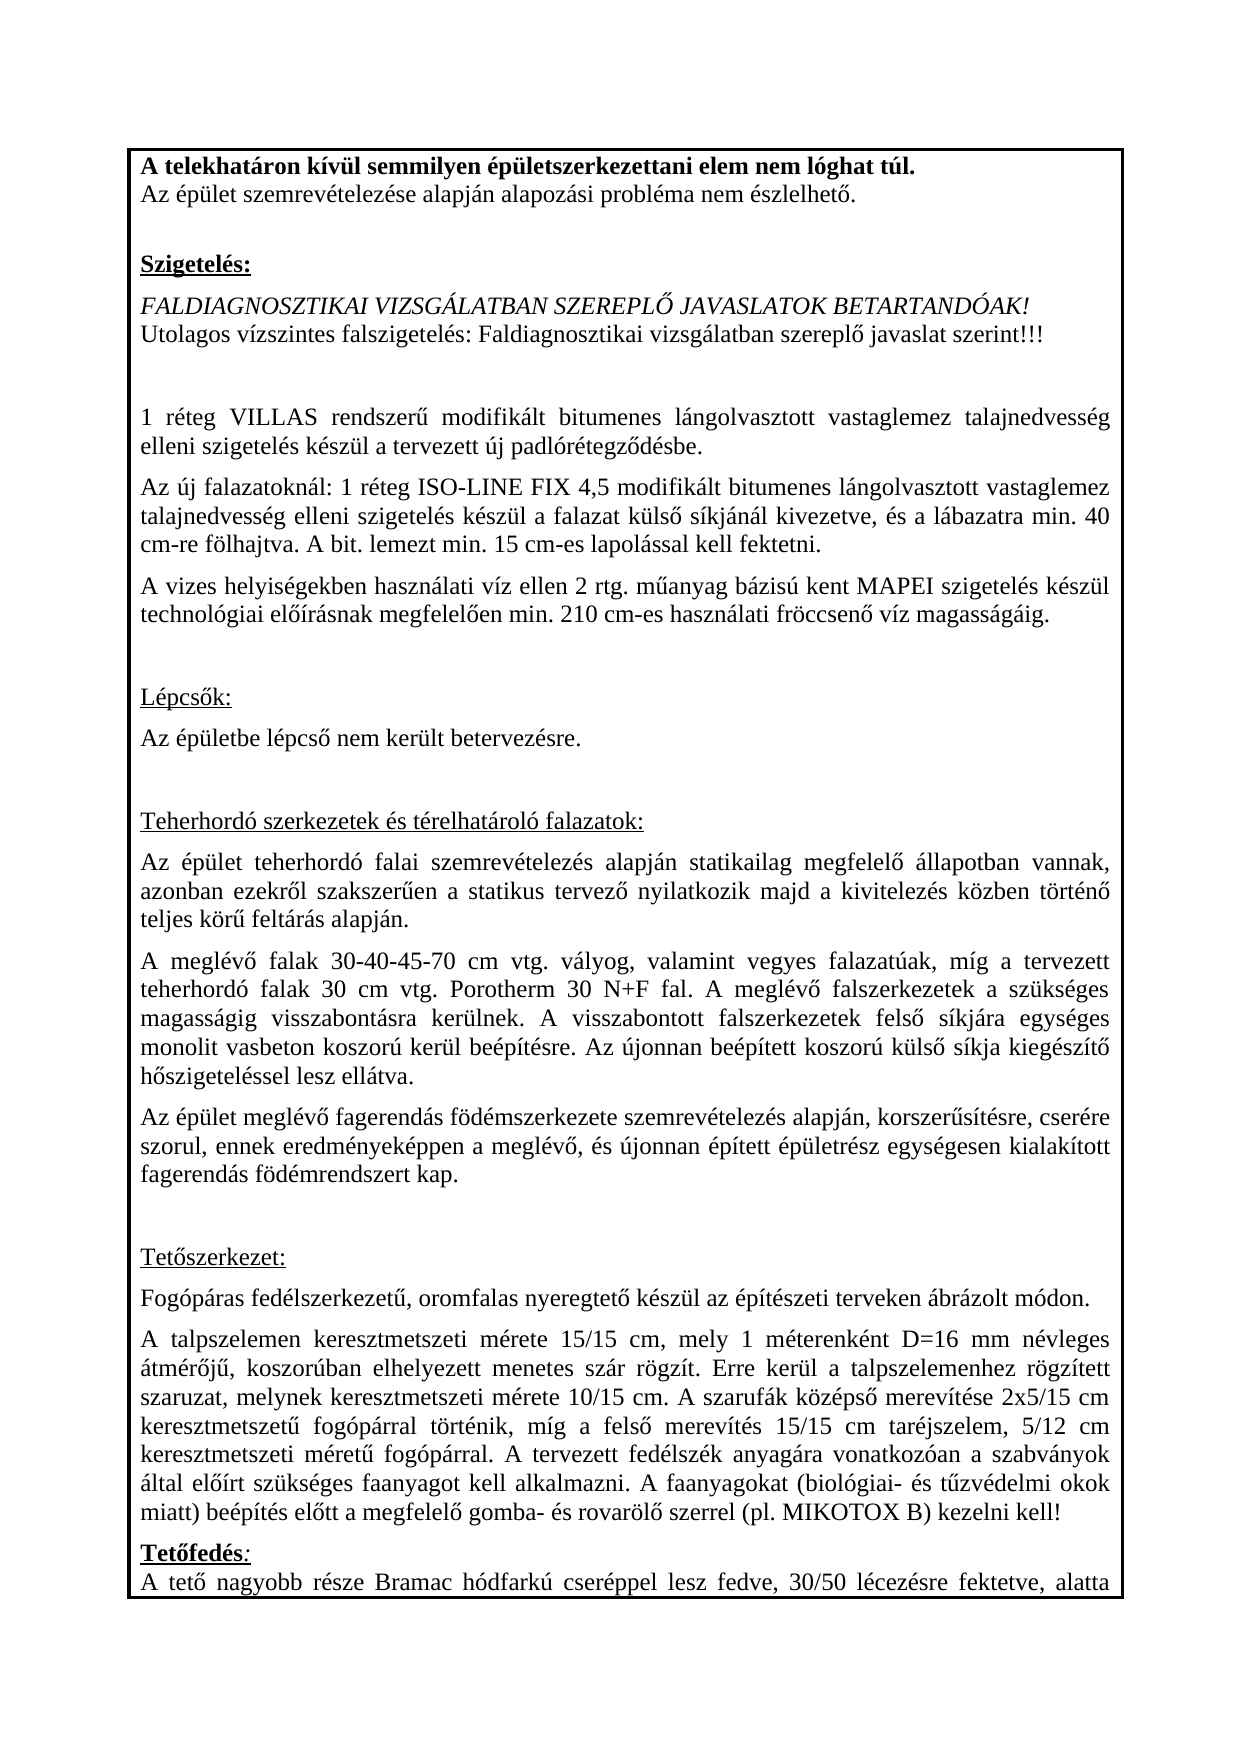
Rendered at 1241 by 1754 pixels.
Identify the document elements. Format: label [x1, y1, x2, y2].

table_header [131, 151, 1121, 1596]
